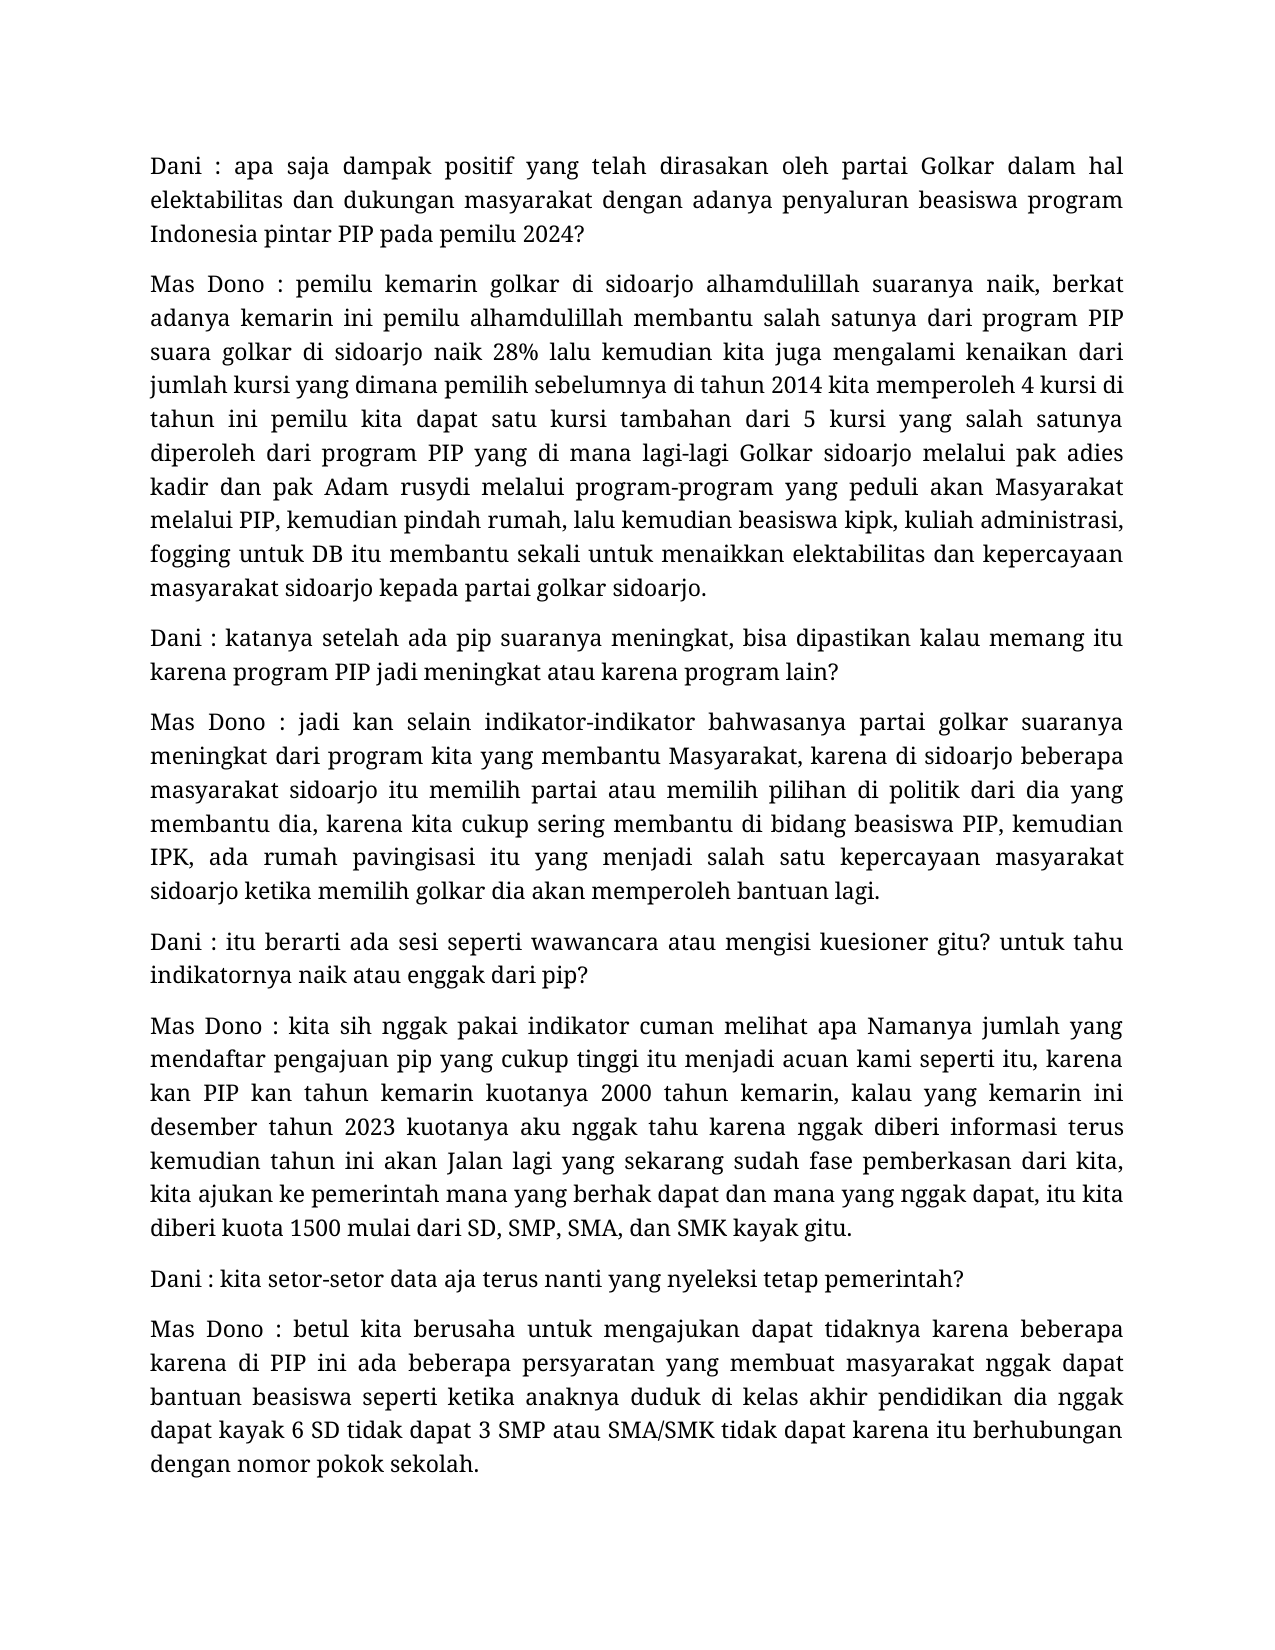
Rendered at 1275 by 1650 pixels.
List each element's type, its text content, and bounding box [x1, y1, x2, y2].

text Mas Dono : jadi kan selain indikator-indikator bahwasanya partai golkar suaranya meningkat dari program kita yang membantu Masyarakat, karena di sidoarjo beberapa masyarakat sidoarjo itu memilih partai atau memilih pilihan di politik dari dia yang membantu dia, karena kita cukup sering membantu di bidang beasiswa PIP, kemudian IPK, ada rumah pavingisasi itu yang menjadi salah satu kepercayaan masyarakat sidoarjo ketika memilih golkar dia akan memperoleh bantuan lagi. [150, 706, 1125, 906]
text Mas Dono : kita sih nggak pakai indikator cuman melihat apa Namanya jumlah yang mendaftar pengajuan pip yang cukup tinggi itu menjadi acuan kami seperti itu, karena kan PIP kan tahun kemarin kuotanya 2000 tahun kemarin, kalau yang kemarin ini desember tahun 2023 kuotanya aku nggak tahu karena nggak diberi informasi terus kemudian tahun ini akan Jalan lagi yang sekarang sudah fase pemberkasan dari kita, kita ajukan ke pemerintah mana yang berhak dapat dan mana yang nggak dapat, itu kita diberi kuota 1500 mulai dari SD, SMP, SMA, dan SMK kayak gitu. [150, 1009, 1125, 1243]
text Mas Dono : pemilu kemarin golkar di sidoarjo alhamdulillah suaranya naik, berkat adanya kemarin ini pemilu alhamdulillah membantu salah satunya dari program PIP suara golkar di sidoarjo naik 28% lalu kemudian kita juga mengalami kenaikan dari jumlah kursi yang dimana pemilih sebelumnya di tahun 2014 kita memperoleh 4 kursi di tahun ini pemilu kita dapat satu kursi tambahan dari 5 kursi yang salah satunya diperoleh dari program PIP yang di mana lagi-lagi Golkar sidoarjo melalui pak adies kadir dan pak Adam rusydi melalui program-program yang peduli akan Masyarakat melalui PIP, kemudian pindah rumah, lalu kemudian beasiswa kipk, kuliah administrasi, fogging untuk DB itu membantu sekali untuk menaikkan elektabilitas dan kepercayaan masyarakat sidoarjo kepada partai golkar sidoarjo. [150, 268, 1125, 603]
text Mas Dono : betul kita berusaha untuk mengajukan dapat tidaknya karena beberapa karena di PIP ini ada beberapa persyaratan yang membuat masyarakat nggak dapat bantuan beasiswa seperti ketika anaknya duduk di kelas akhir pendidikan dia nggak dapat kayak 6 SD tidak dapat 3 SMP atau SMA/SMK tidak dapat karena itu berhubungan dengan nomor pokok sekolah. [150, 1313, 1125, 1479]
text Dani : apa saja dampak positif yang telah dirasakan oleh partai Golkar dalam hal elektabilitas dan dukungan masyarakat dengan adanya penyaluran beasiswa program Indonesia pintar PIP pada pemilu 2024? [150, 150, 1125, 249]
text Dani : katanya setelah ada pip suaranya meningkat, bisa dipastikan kalau memang itu karena program PIP jadi meningkat atau karena program lain? [150, 622, 1125, 687]
text Dani : itu berarti ada sesi seperti wawancara atau mengisi kuesioner gitu? untuk tahu indikatornya naik atau enggak dari pip? [150, 925, 1125, 990]
text Dani : kita setor-setor data aja terus nanti yang nyeleksi tetap pemerintah? [150, 1262, 1125, 1294]
